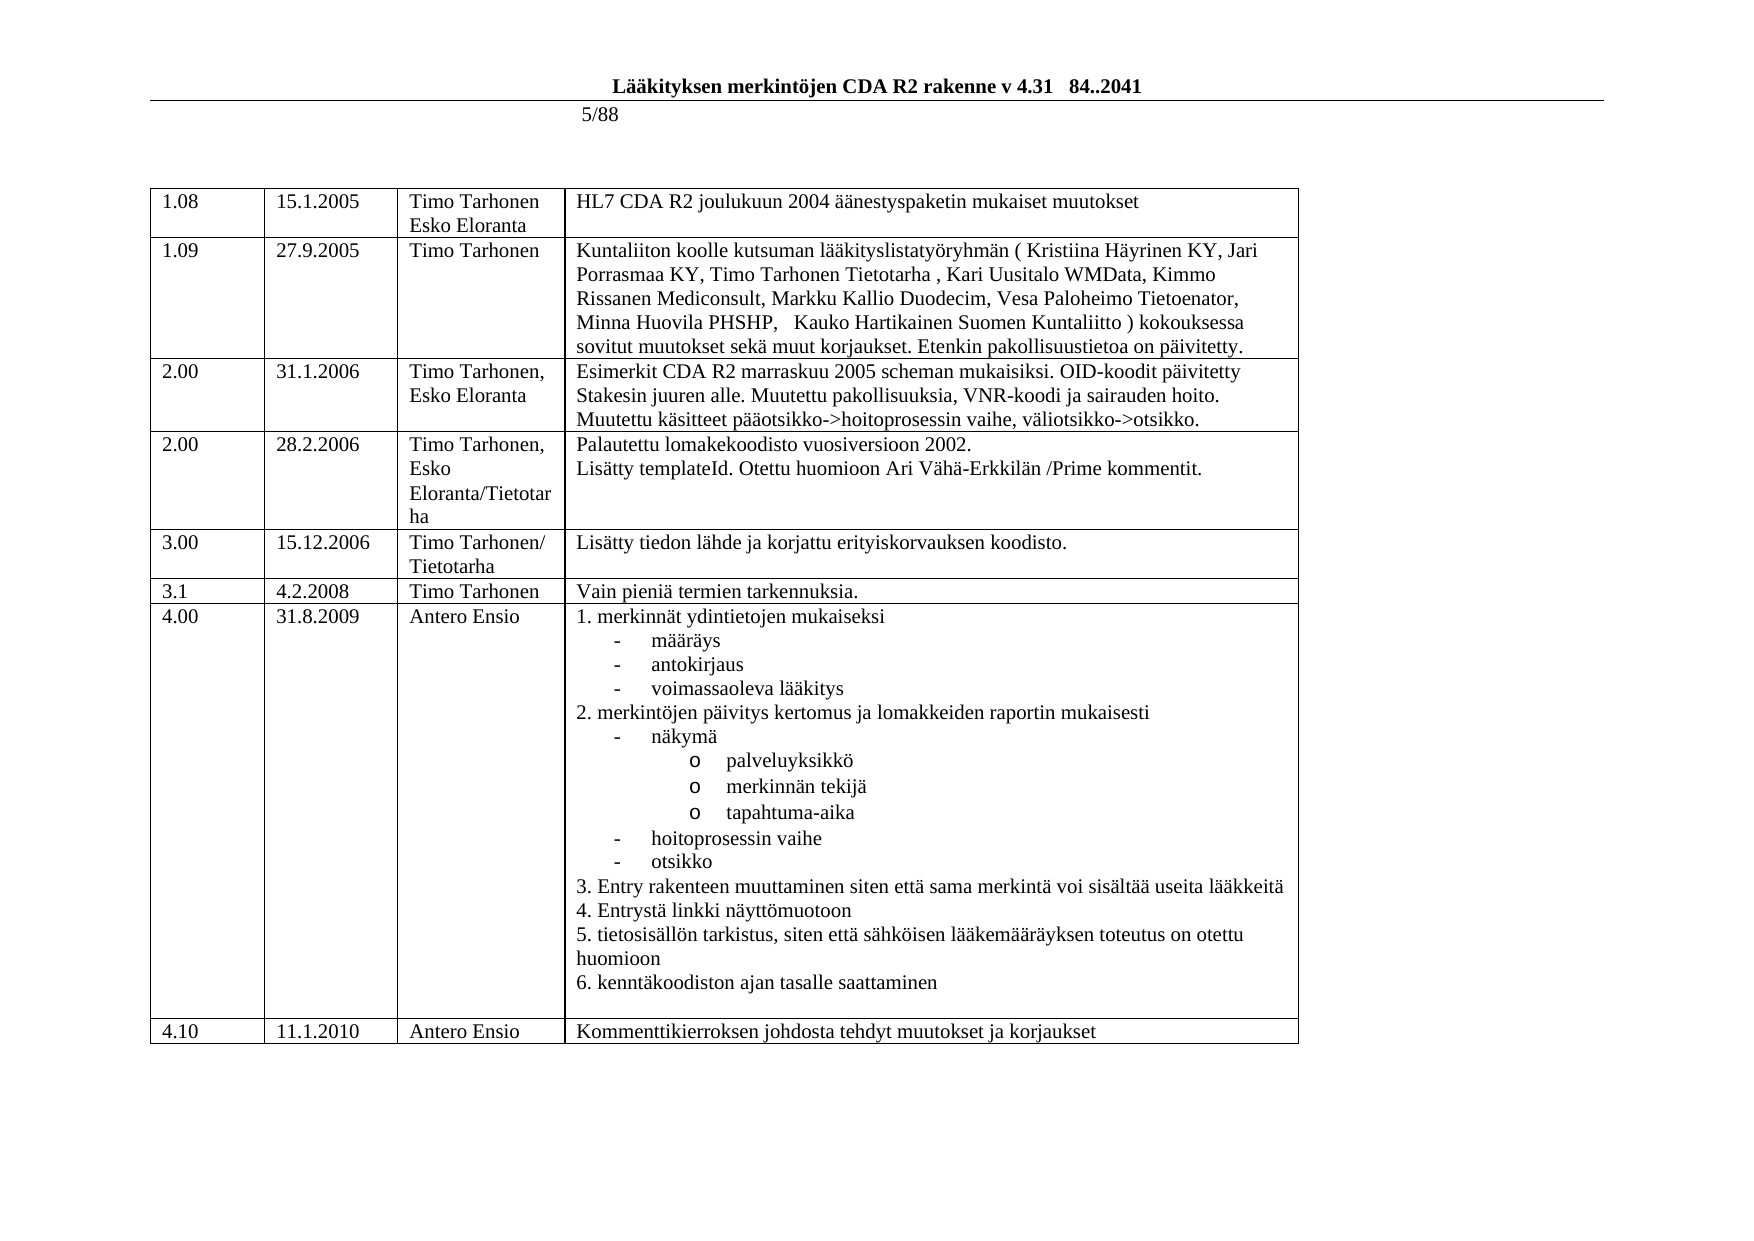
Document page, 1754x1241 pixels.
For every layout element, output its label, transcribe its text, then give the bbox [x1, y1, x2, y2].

table_cell 27.9.2005 [265, 238, 397, 358]
table_cell Antero Ensio [398, 604, 564, 1018]
table_cell 3.00 [151, 530, 264, 578]
table_cell Antero Ensio [398, 1019, 564, 1043]
table_cell 2.00 [151, 359, 264, 431]
table_cell Kuntaliiton koolle kutsuman lääkityslistatyöryhmän ( KY, KY, Tietotarha , Kari Uusitalo WMData, Mediconsult, Markku Kallio Duodecim, Vesa Paloheimo Tietoenator, Minna Huovila PHSHP, Suomen Kuntaliitto ) kokouksessa sovitut muutokset sekä muut korjaukset. Etenkin pakollisuustietoa on päivitetty. [566, 238, 1298, 358]
table_cell 28.2.2006 [265, 432, 397, 528]
table_cell 15.12.2006 [265, 530, 397, 578]
table_cell 4.00 [151, 604, 264, 1018]
table_cell Kommenttikierroksen johdosta tehdyt muutokset ja korjaukset [566, 1019, 1298, 1043]
table_cell , Esko Eloranta [398, 359, 564, 431]
table_cell Palautettu lomakekoodisto vuosiversioon 2002. Lisätty templateId. Otettu huomioon Ari Vähä-Erkkilän /Prime kommentit. [566, 432, 1298, 528]
table_cell 15.1.2005 [265, 189, 397, 237]
table_cell 1. merkinnät ydintietojen mukaiseksi määräys antokirjaus voimassaoleva lääkitys 2. merkintöjen päivitys kertomus ja lomakkeiden raportin mukaisesti näkymä palveluyksikkö merkinnän tekijä tapahtuma-aika hoitoprosessin vaihe otsikko 3. Entry rakenteen muuttaminen siten että sama merkintä voi sisältää useita lääkkeitä 4. Entrystä linkki näyttömuotoon 5. tietosisällön tarkistus, siten että sähköisen lääkemääräyksen toteutus on otettu huomioon 6. kenntäkoodiston ajan tasalle saattaminen [566, 604, 1298, 1018]
table_cell HL7 CDA R2 joulukuun 2004 äänestyspaketin mukaiset muutokset [566, 189, 1298, 237]
table_cell Timo Tarhonen [398, 579, 564, 603]
table_cell Lisätty tiedon lähde ja korjattu erityiskorvauksen koodisto. [566, 530, 1298, 578]
table_cell , /Tietotarha [398, 432, 564, 528]
table_cell 31.1.2006 [265, 359, 397, 431]
table_cell Esko Eloranta [398, 189, 564, 237]
table_cell Vain pieniä termien tarkennuksia. [566, 579, 1298, 603]
table_cell 2.00 [151, 432, 264, 528]
table_cell Timo Tarhonen [398, 238, 564, 358]
table_cell 31.8.2009 [265, 604, 397, 1018]
table_cell 4.10 [151, 1019, 264, 1043]
table_cell 4.2.2008 [265, 579, 397, 603]
table_cell Esimerkit CDA R2 marraskuu 2005 scheman mukaisiksi. OID-koodit päivitetty Stakesin juuren alle. Muutettu pakollisuuksia, VNR-koodi ja sairauden hoito. Muutettu käsitteet pääotsikko->hoitoprosessin vaihe, väliotsikko->otsikko. [566, 359, 1298, 431]
table_cell 3.1 [151, 579, 264, 603]
table_cell 1.08 [151, 189, 264, 237]
table_cell 1.09 [151, 238, 264, 358]
table_cell 11.1.2010 [265, 1019, 397, 1043]
table_cell / Tietotarha [398, 530, 564, 578]
